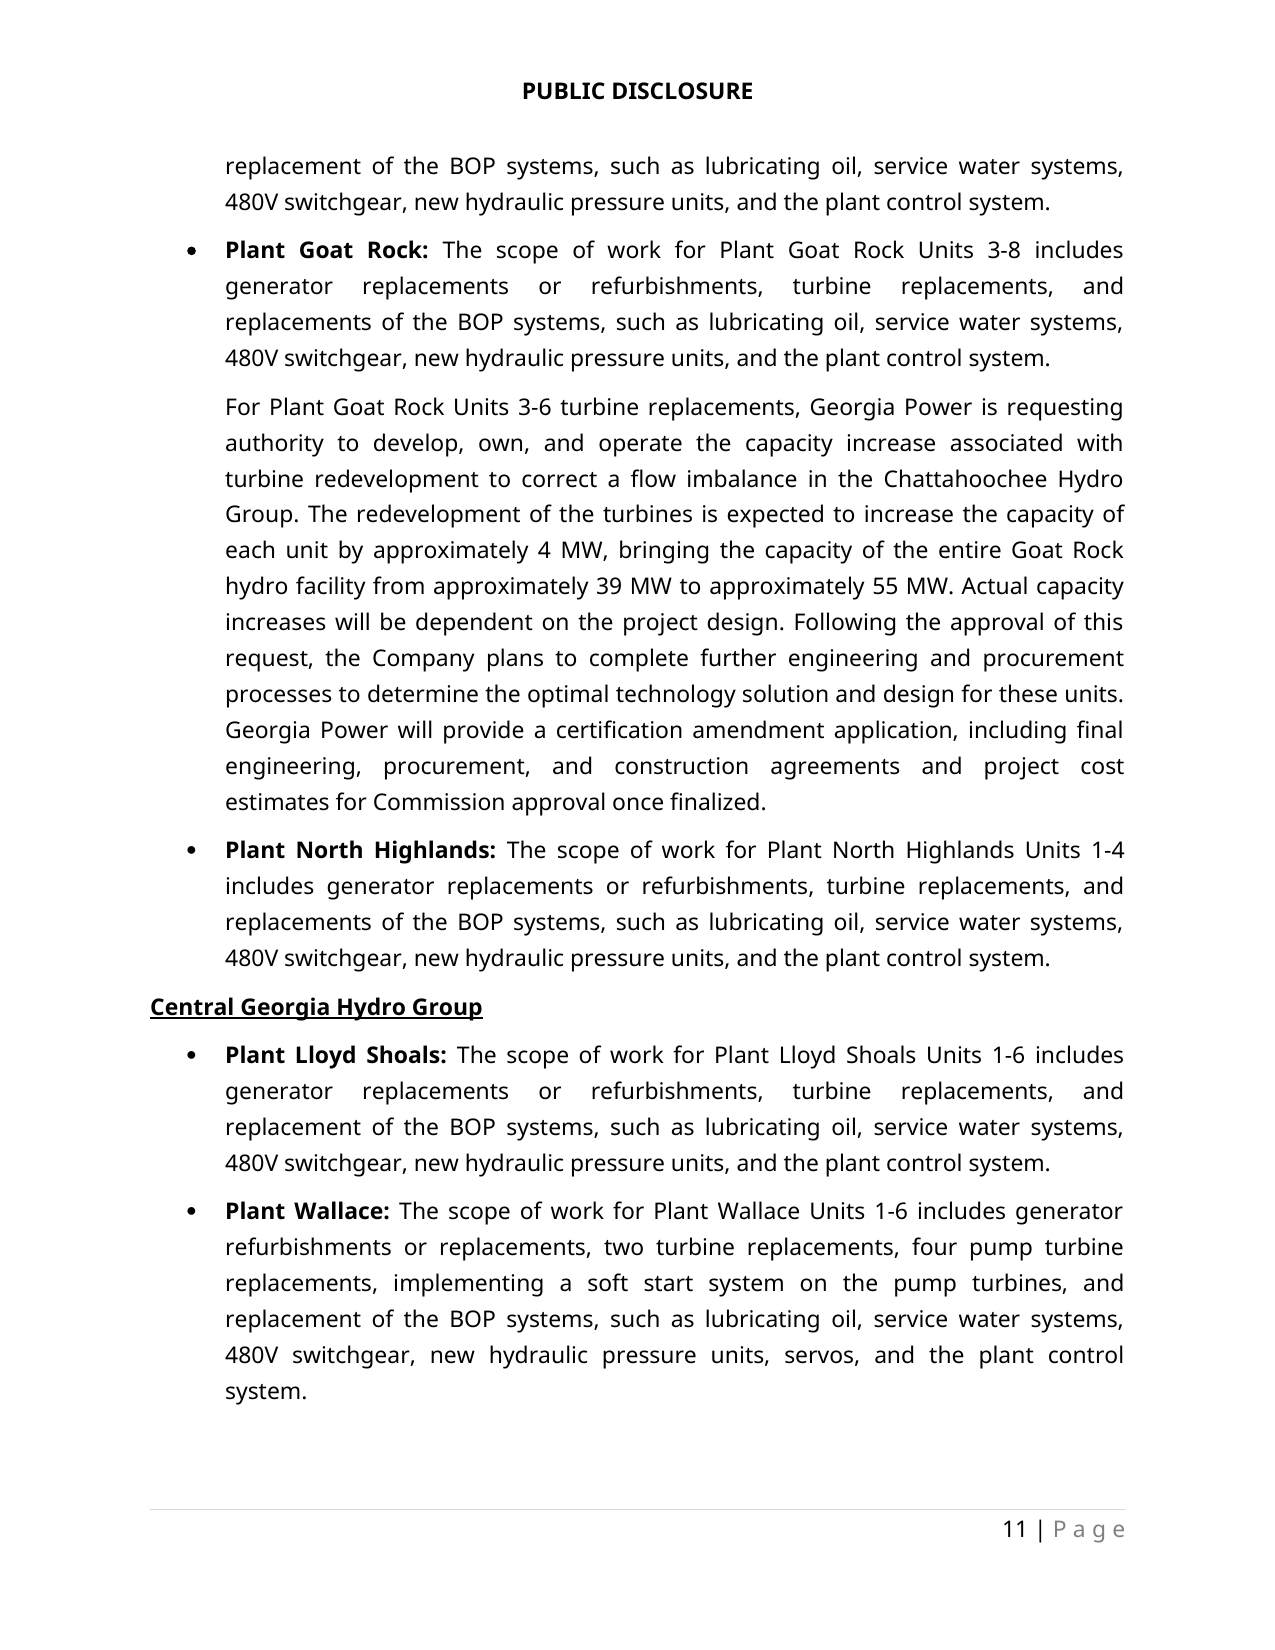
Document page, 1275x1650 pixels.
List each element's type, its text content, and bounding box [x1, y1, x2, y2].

text For Plant Goat Rock Units 3-6 turbine replacements, Georgia Power is requesting authority to develop, own, and operate the capacity increase associated with turbine redevelopment to correct a flow imbalance in the Chattahoochee Hydro Group. The redevelopment of the turbines is expected to increase the capacity of each unit by approximately 4 MW, bringing the capacity of the entire Goat Rock hydro facility from approximately 39 MW to approximately 55 MW. Actual capacity increases will be dependent on the project design. Following the approval of this request, the Company plans to complete further engineering and procurement processes to determine the optimal technology solution and design for these units. Georgia Power will provide a certification amendment application, including final engineering, procurement, and construction agreements and project cost estimates for Commission approval once finalized. [225, 391, 1125, 817]
list Plant Wallace: The scope of work for Plant Wallace Units 1-6 includes generator refurbishments or replacements, two turbine replacements, four pump turbine replacements, implementing a soft start system on the pump turbines, and replacement of the BOP systems, such as lubricating oil, service water systems, 480V switchgear, new hydraulic pressure units, servos, and the plant control system. [187, 1195, 1125, 1406]
text Central Georgia Hydro Group [150, 991, 1125, 1022]
list Plant Goat Rock: The scope of work for Plant Goat Rock Units 3-8 includes generator replacements or refurbishments, turbine replacements, and replacements of the BOP systems, such as lubricating oil, service water systems, 480V switchgear, new hydraulic pressure units, and the plant control system. [187, 234, 1125, 373]
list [187, 150, 1125, 217]
list Plant North Highlands: The scope of work for Plant North Highlands Units 1-4 includes generator replacements or refurbishments, turbine replacements, and replacements of the BOP systems, such as lubricating oil, service water systems, 480V switchgear, new hydraulic pressure units, and the plant control system. [187, 834, 1125, 973]
list Plant Lloyd Shoals: The scope of work for Plant Lloyd Shoals Units 1-6 includes generator replacements or refurbishments, turbine replacements, and replacement of the BOP systems, such as lubricating oil, service water systems, 480V switchgear, new hydraulic pressure units, and the plant control system. [187, 1039, 1125, 1178]
